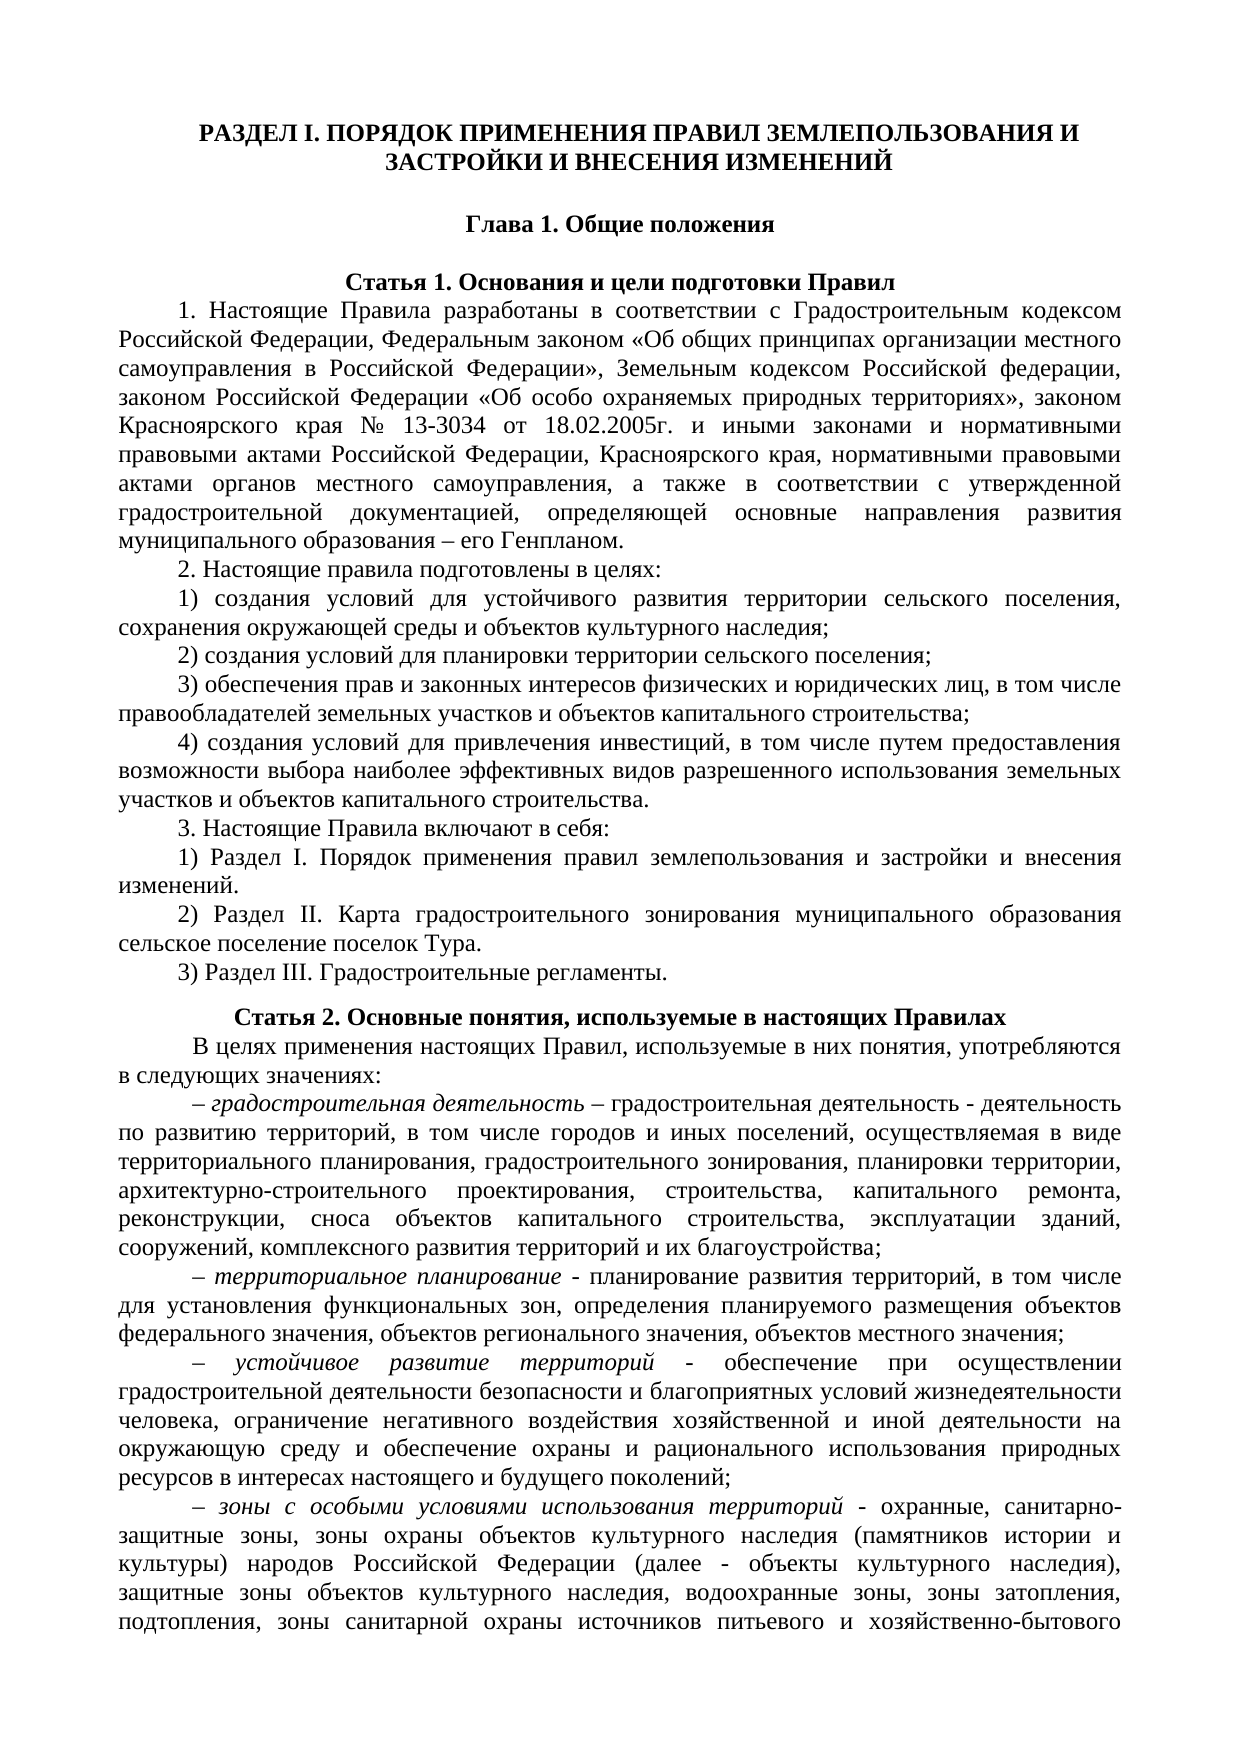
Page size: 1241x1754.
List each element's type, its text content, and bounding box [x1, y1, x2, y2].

text 2) Раздел II. Карта градостроительного зонирования муниципального образования сельское поселение поселок Тура. [118, 899, 1122, 957]
text 3. Настоящие Правила включают в себя: [118, 813, 1122, 842]
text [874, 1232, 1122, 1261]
text 2. Настоящие правила подготовлены в целях: [118, 554, 1122, 583]
subtitle Статья 2. Основные понятия, используемые в настоящих Правилах [118, 1002, 1122, 1031]
text – градостроительная деятельность – градостроительная деятельность - деятельность по развитию территорий, в том числе городов и иных поселений, осуществляемая в виде территориального планирования, градостроительного зонирования, планировки территории, архитектурно-строительного проектирования, строительства, капитального ремонта, реконструкции, сноса объектов капитального строительства, эксплуатации зданий, сооружений, комплексного развития территорий и их благоустройства; [118, 1088, 1122, 1117]
subtitle РАЗДЕЛ I. ПОРЯДОК ПРИМЕНЕНИЯ ПРАВИЛ ЗЕМЛЕПОЛЬЗОВАНИЯ И ЗАСТРОЙКИ И ВНЕСЕНИЯ ИЗМЕНЕНИЙ [156, 118, 1122, 176]
text 1) Раздел I. Порядок применения правил землепользования и застройки и внесения изменений. [118, 842, 1122, 899]
text 3) Раздел III. Градостроительные регламенты. [118, 957, 1122, 985]
subtitle Статья 1. Основания и цели подготовки Правил [118, 267, 1122, 295]
text В целях применения настоящих Правил, используемые в них понятия, употребляются в следующих значениях: [118, 1031, 1122, 1088]
text 1) создания условий для устойчивого развития территории сельского поселения, сохранения окружающей среды и объектов культурного наследия; [118, 583, 1122, 640]
text 3) обеспечения прав и законных интересов физических и юридических лиц, в том числе правообладателей земельных участков и объектов капитального строительства; [118, 669, 1122, 727]
text 4) создания условий для привлечения инвестиций, в том числе путем предоставления возможности выбора наиболее эффективных видов разрешенного использования земельных участков и объектов капитального строительства. [118, 727, 1122, 813]
text – устойчивое развитие территорий - обеспечение при осуществлении градостроительной деятельности безопасности и благоприятных условий жизнедеятельности человека, ограничение негативного воздействия хозяйственной и иной деятельности на окружающую среду и обеспечение охраны и рационального использования природных ресурсов в интересах настоящего и будущего поколений; [118, 1347, 1122, 1491]
text – территориальное планирование - планирование развития территорий, в том числе для установления функциональных зон, определения планируемого размещения объектов федерального значения, объектов регионального значения, объектов местного значения; [118, 1261, 1122, 1347]
text 2) создания условий для планировки территории сельского поселения; [118, 640, 1122, 669]
subtitle Глава 1. Общие положения [118, 209, 1122, 238]
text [118, 1491, 1122, 1635]
text 1. Настоящие Правила разработаны в соответствии с Градостроительным кодексом Российской Федерации, Федеральным законом «Об общих принципах организации местного самоуправления в Российской Федерации», Земельным кодексом Российской федерации, законом Российской Федерации «Об особо охраняемых природных территориях», законом Красноярского края № 13-3034 от 18.02.2005г. и иными законами и нормативными правовыми актами Российской Федерации, Красноярского края, нормативными правовыми актами органов местного самоуправления, а также в соответствии с утвержденной градостроительной документацией, определяющей основные направления развития муниципального образования – его Генпланом. [118, 295, 1122, 554]
